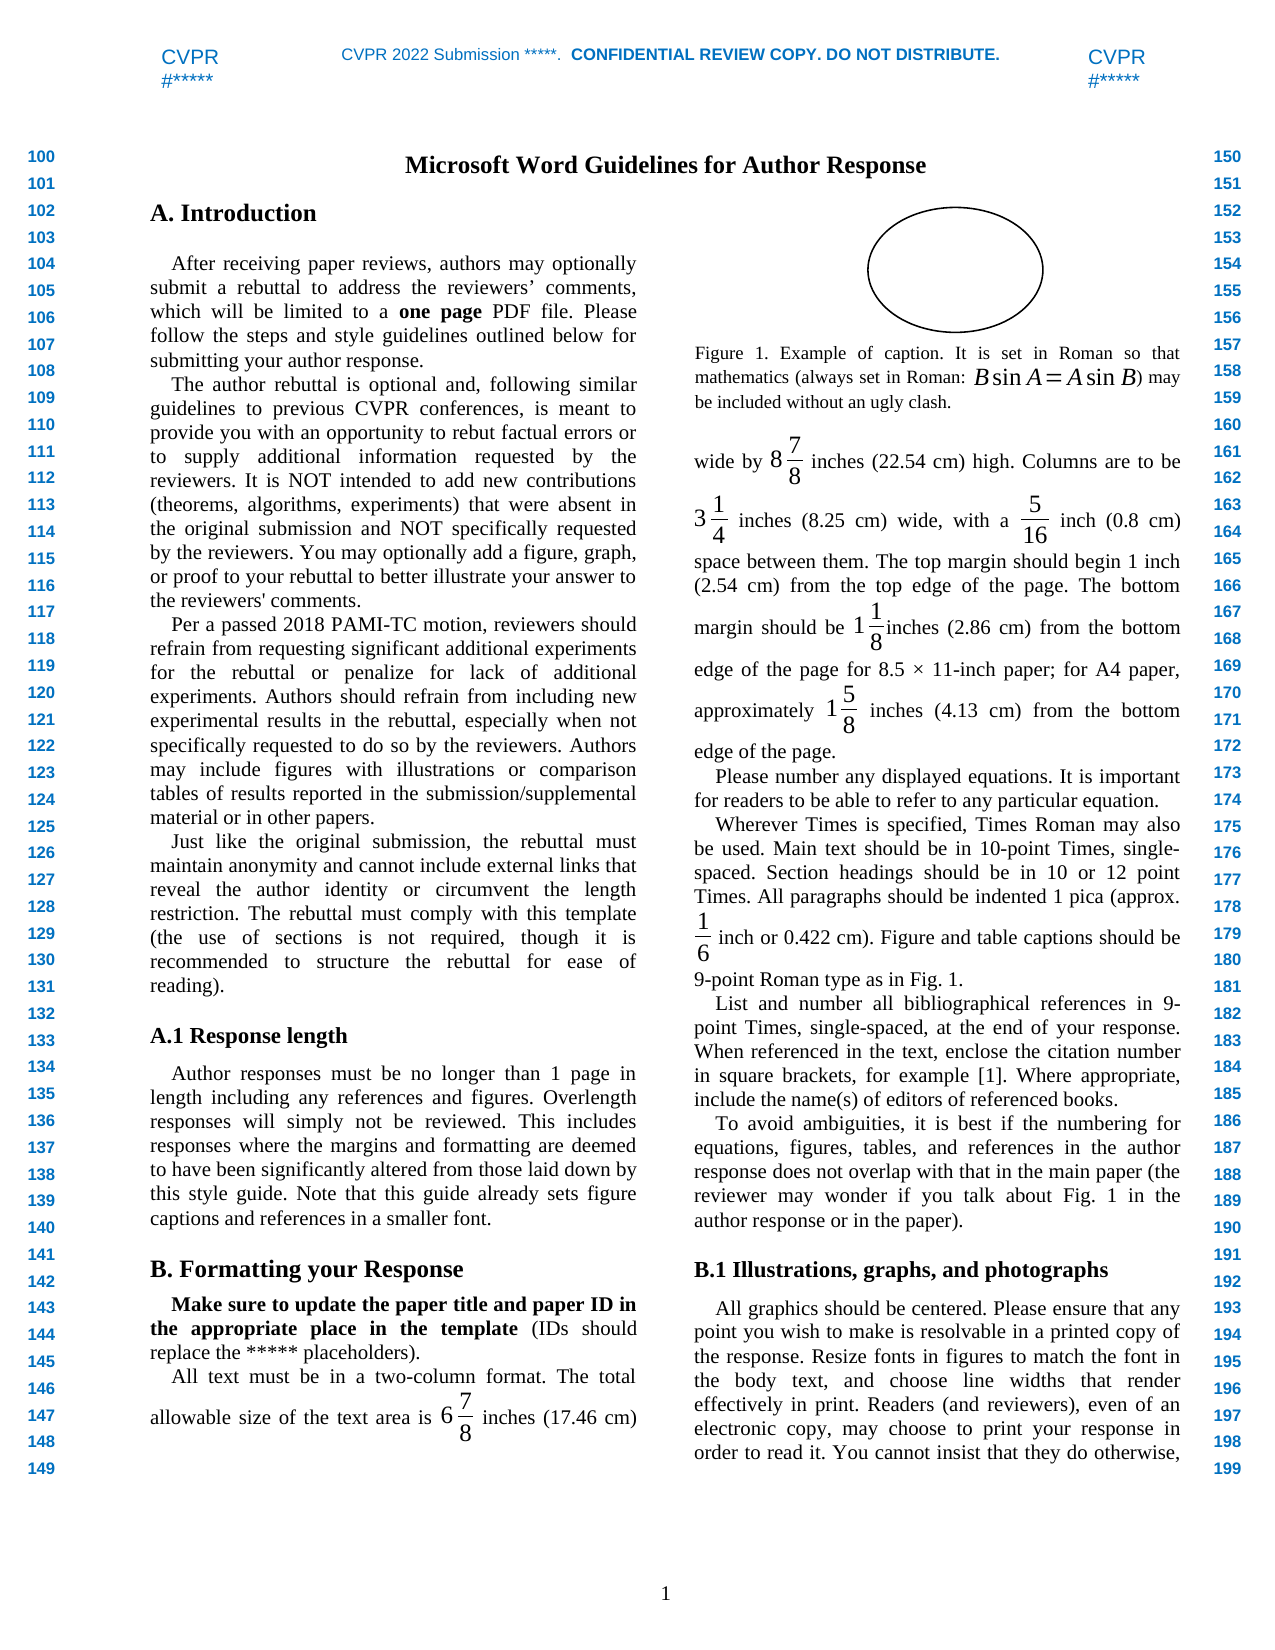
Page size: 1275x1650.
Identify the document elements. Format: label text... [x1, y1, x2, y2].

subtitle B. Formatting your Response [150, 1254, 637, 1283]
text Make sure to update the paper title and paper ID in the appropriate place in the template (IDs should replace the ***** placeholders). [150, 1292, 637, 1364]
text To avoid ambiguities, it is best if the numbering for equations, figures, tables, and references in the author response does not overlap with that in the main paper (the reviewer may wonder if you talk about Fig. 1 in the author response or in the paper). [694, 1111, 1181, 1232]
text Just like the original submission, the rebuttal must maintain anonymity and cannot include external links that reveal the author identity or circumvent the length restriction. The rebuttal must comply with this template (the use of sections is not required, though it is recommended to structure the rebuttal for ease of reading). [150, 829, 637, 997]
text All text must be in a two-column format. The total allowable size of the text area is inches (17.46 cm) wide by inches (22.54 cm) high. Columns are to be inches (8.25 cm) wide, with a inch (0.8 cm) space between them. The top margin should begin 1 inch (2.54 cm) from the top edge of the page. The bottom margin should be inches (2.86 cm) from the bottom edge of the page for 8.5 × 11-inch paper; for A4 paper, approximately inches (4.13 cm) from the bottom edge of the page. [694, 150, 1181, 341]
text Please number any displayed equations. It is important for readers to be able to refer to any particular equation. [694, 763, 1181, 812]
text List and number all bibliographical references in 9-point Times, single-spaced, at the end of your response. When referenced in the text, enclose the citation number in square brackets, for example [1]. Where appropriate, include the name(s) of editors of referenced books. [694, 991, 1181, 1111]
text Author responses must be no longer than 1 page in length including any references and figures. Overlength responses will simply not be reviewed. This includes responses where the margins and formatting are deemed to have been significantly altered from those laid down by this style guide. Note that this guide already sets figure captions and references in a smaller font. [150, 1061, 637, 1229]
text Per a passed 2018 PAMI-TC motion, reviewers should refrain from requesting significant additional experiments for the rebuttal or penalize for lack of additional experiments. Authors should refrain from including new experimental results in the rebuttal, especially when not specifically requested to do so by the reviewers. Authors may include figures with illustrations or comparison tables of results reported in the submission/supplemental material or in other papers. [150, 612, 637, 829]
text A. Introduction [150, 150, 637, 227]
text All text must be in a two-column format. The total allowable size of the text area is inches (17.46 cm) wide by inches (22.54 cm) high. Columns are to be inches (8.25 cm) wide, with a inch (0.8 cm) space between them. The top margin should begin 1 inch (2.54 cm) from the top edge of the page. The bottom margin should be inches (2.86 cm) from the bottom edge of the page for 8.5 × 11-inch paper; for A4 paper, approximately inches (4.13 cm) from the bottom edge of the page. [694, 432, 1181, 763]
text The author rebuttal is optional and, following similar guidelines to previous CVPR conferences, is meant to provide you with an opportunity to rebut factual errors or to supply additional information requested by the reviewers. It is NOT intended to add new contributions (theorems, algorithms, experiments) that were absent in the original submission and NOT specifically requested by the reviewers. You may optionally add a figure, graph, or proof to your rebuttal to better illustrate your answer to the reviewers' comments. [150, 372, 637, 612]
text After receiving paper reviews, authors may optionally submit a rebuttal to address the reviewers’ comments, which will be limited to a one page PDF file. Please follow the steps and style guidelines outlined below for submitting your author response. [150, 251, 637, 372]
text All text must be in a two-column format. The total allowable size of the text area is inches (17.46 cm) wide by inches (22.54 cm) high. Columns are to be inches (8.25 cm) wide, with a inch (0.8 cm) space between them. The top margin should begin 1 inch (2.54 cm) from the top edge of the page. The bottom margin should be inches (2.86 cm) from the bottom edge of the page for 8.5 × 11-inch paper; for A4 paper, approximately inches (4.13 cm) from the bottom edge of the page. [150, 1364, 637, 1447]
subtitle B.1 Illustrations, graphs, and photographs [694, 1257, 1181, 1283]
subtitle A.1 Response length [150, 1022, 637, 1048]
text Wherever Times is specified, Times Roman may also be used. Main text should be in 10-point Times, single-spaced. Section headings should be in 10 or 12 point Times. All paragraphs should be indented 1 pica (approx. inch or 0.422 cm). Figure and table captions should be 9-point Roman type as in Fig. 1. [694, 812, 1181, 991]
